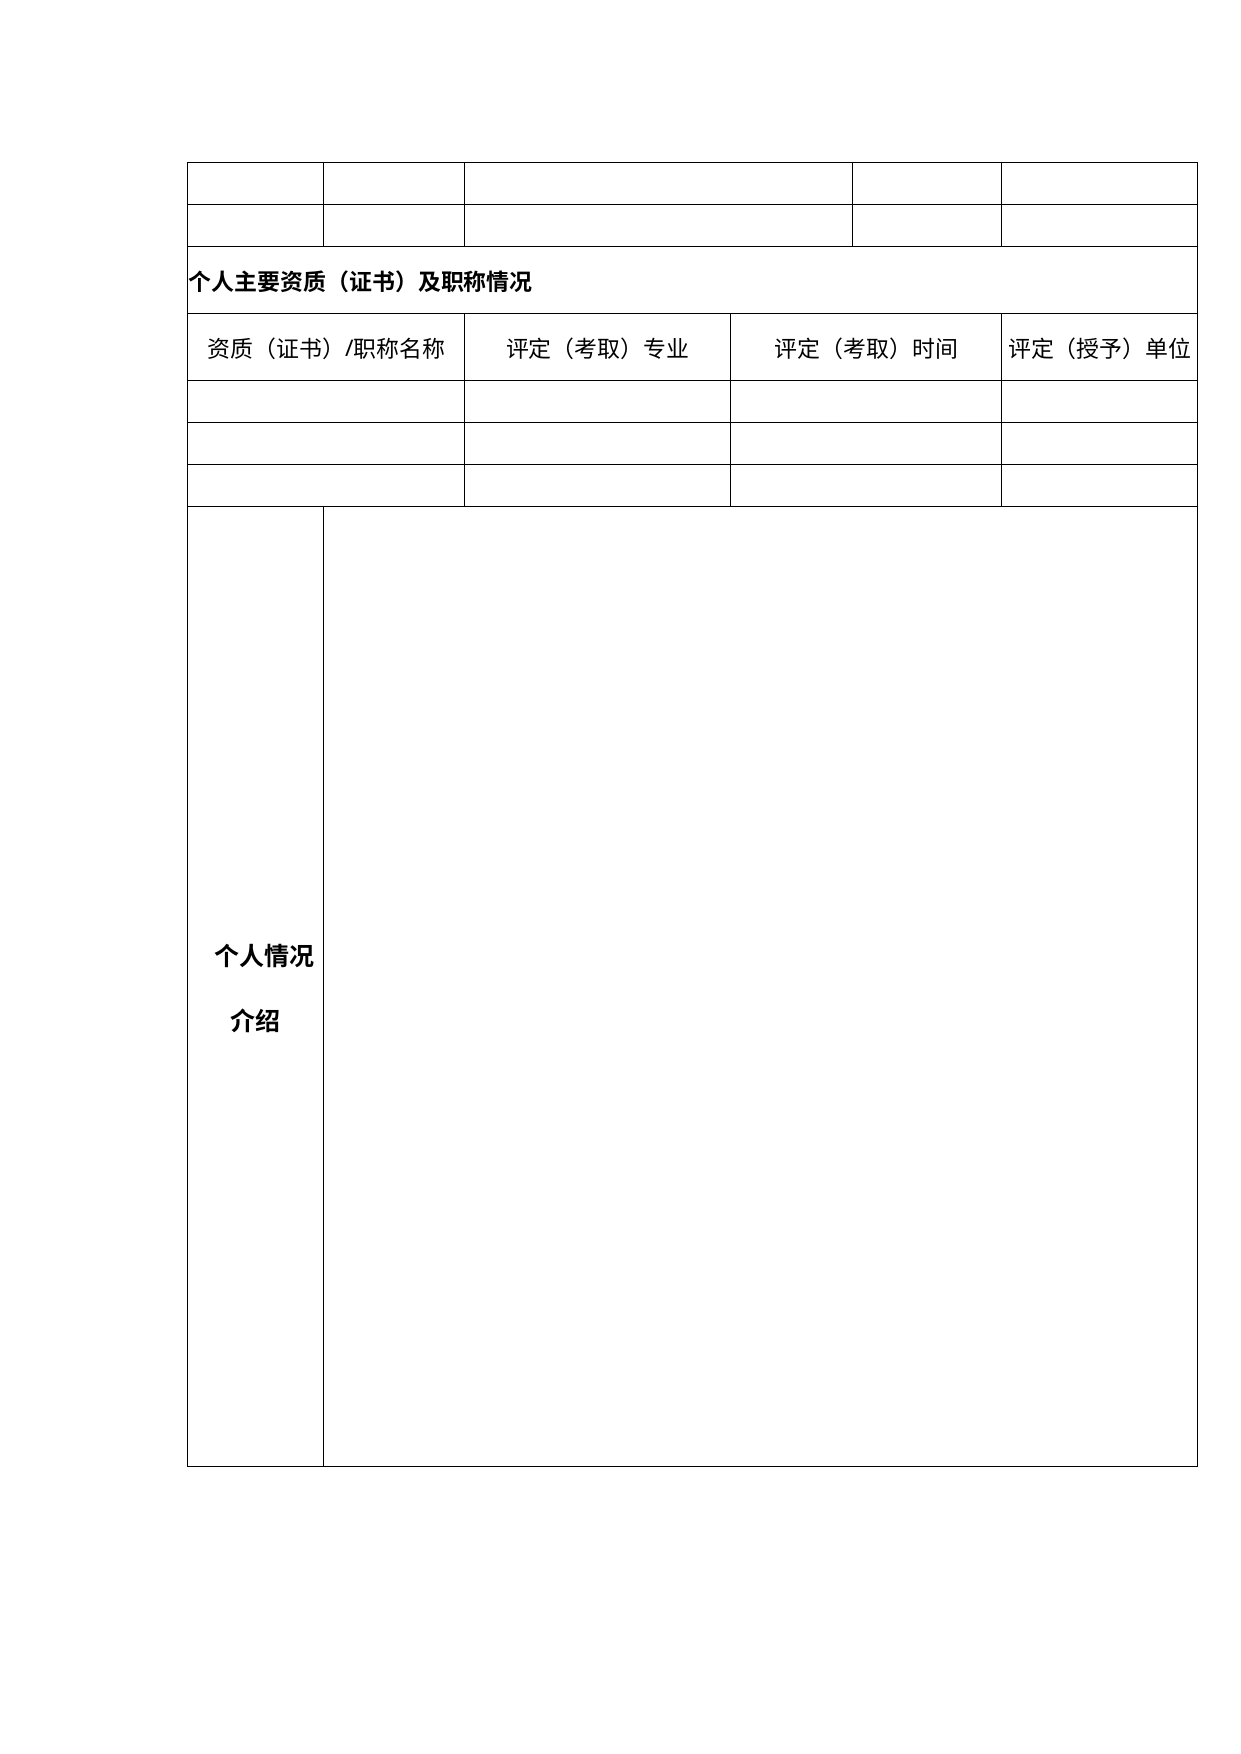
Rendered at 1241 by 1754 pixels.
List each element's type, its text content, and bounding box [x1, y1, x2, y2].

table_cell [1002, 163, 1197, 204]
table_cell [465, 381, 730, 422]
table_cell [853, 163, 1001, 204]
table_cell [465, 465, 730, 506]
table_cell 评定（授予）单位 [1002, 314, 1197, 380]
table_cell [853, 205, 1001, 246]
table_cell 评定（考取）时间 [731, 314, 1001, 380]
table_cell [731, 465, 1001, 506]
table_cell 评定（考取）专业 [465, 314, 730, 380]
table_cell [731, 381, 1001, 422]
table_cell [188, 465, 464, 506]
table_cell 资质（证书）/职称名称 [188, 314, 464, 380]
table_cell [465, 205, 852, 246]
table_cell 个人情况 介绍 [188, 507, 323, 1466]
table_cell [324, 507, 1197, 1466]
table_cell 个人主要资质（证书）及职称情况 [188, 247, 1197, 313]
table_cell [1002, 205, 1197, 246]
table_cell [465, 163, 852, 204]
table_cell [188, 381, 464, 422]
table_cell [1002, 423, 1197, 464]
table_cell [188, 423, 464, 464]
table_cell [731, 423, 1001, 464]
table_cell [1002, 381, 1197, 422]
table_cell [324, 163, 464, 204]
table_cell [188, 163, 323, 204]
table_cell [188, 205, 323, 246]
table_cell [1002, 465, 1197, 506]
table_cell [465, 423, 730, 464]
table_cell [324, 205, 464, 246]
